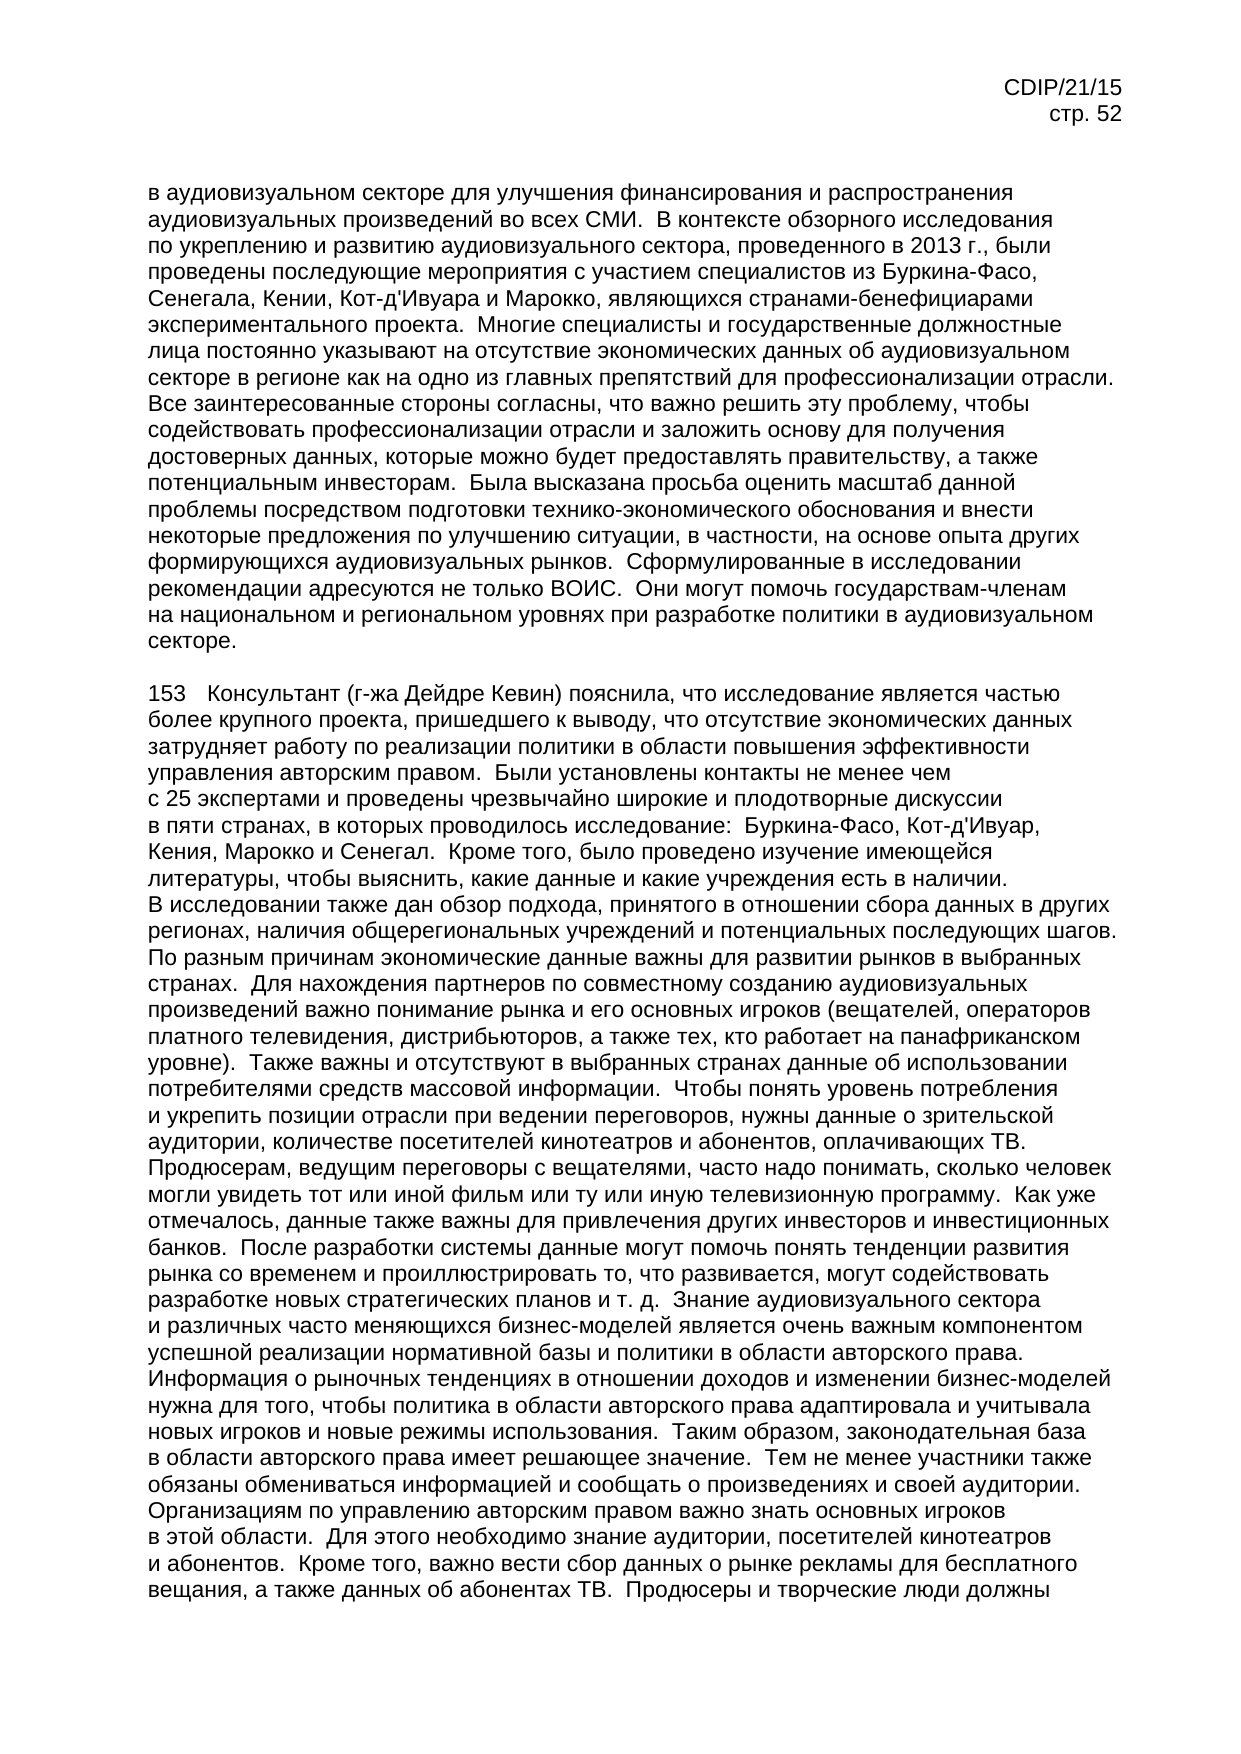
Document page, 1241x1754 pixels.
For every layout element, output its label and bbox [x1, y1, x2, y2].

text [148, 680, 1122, 1602]
text [148, 179, 1122, 654]
